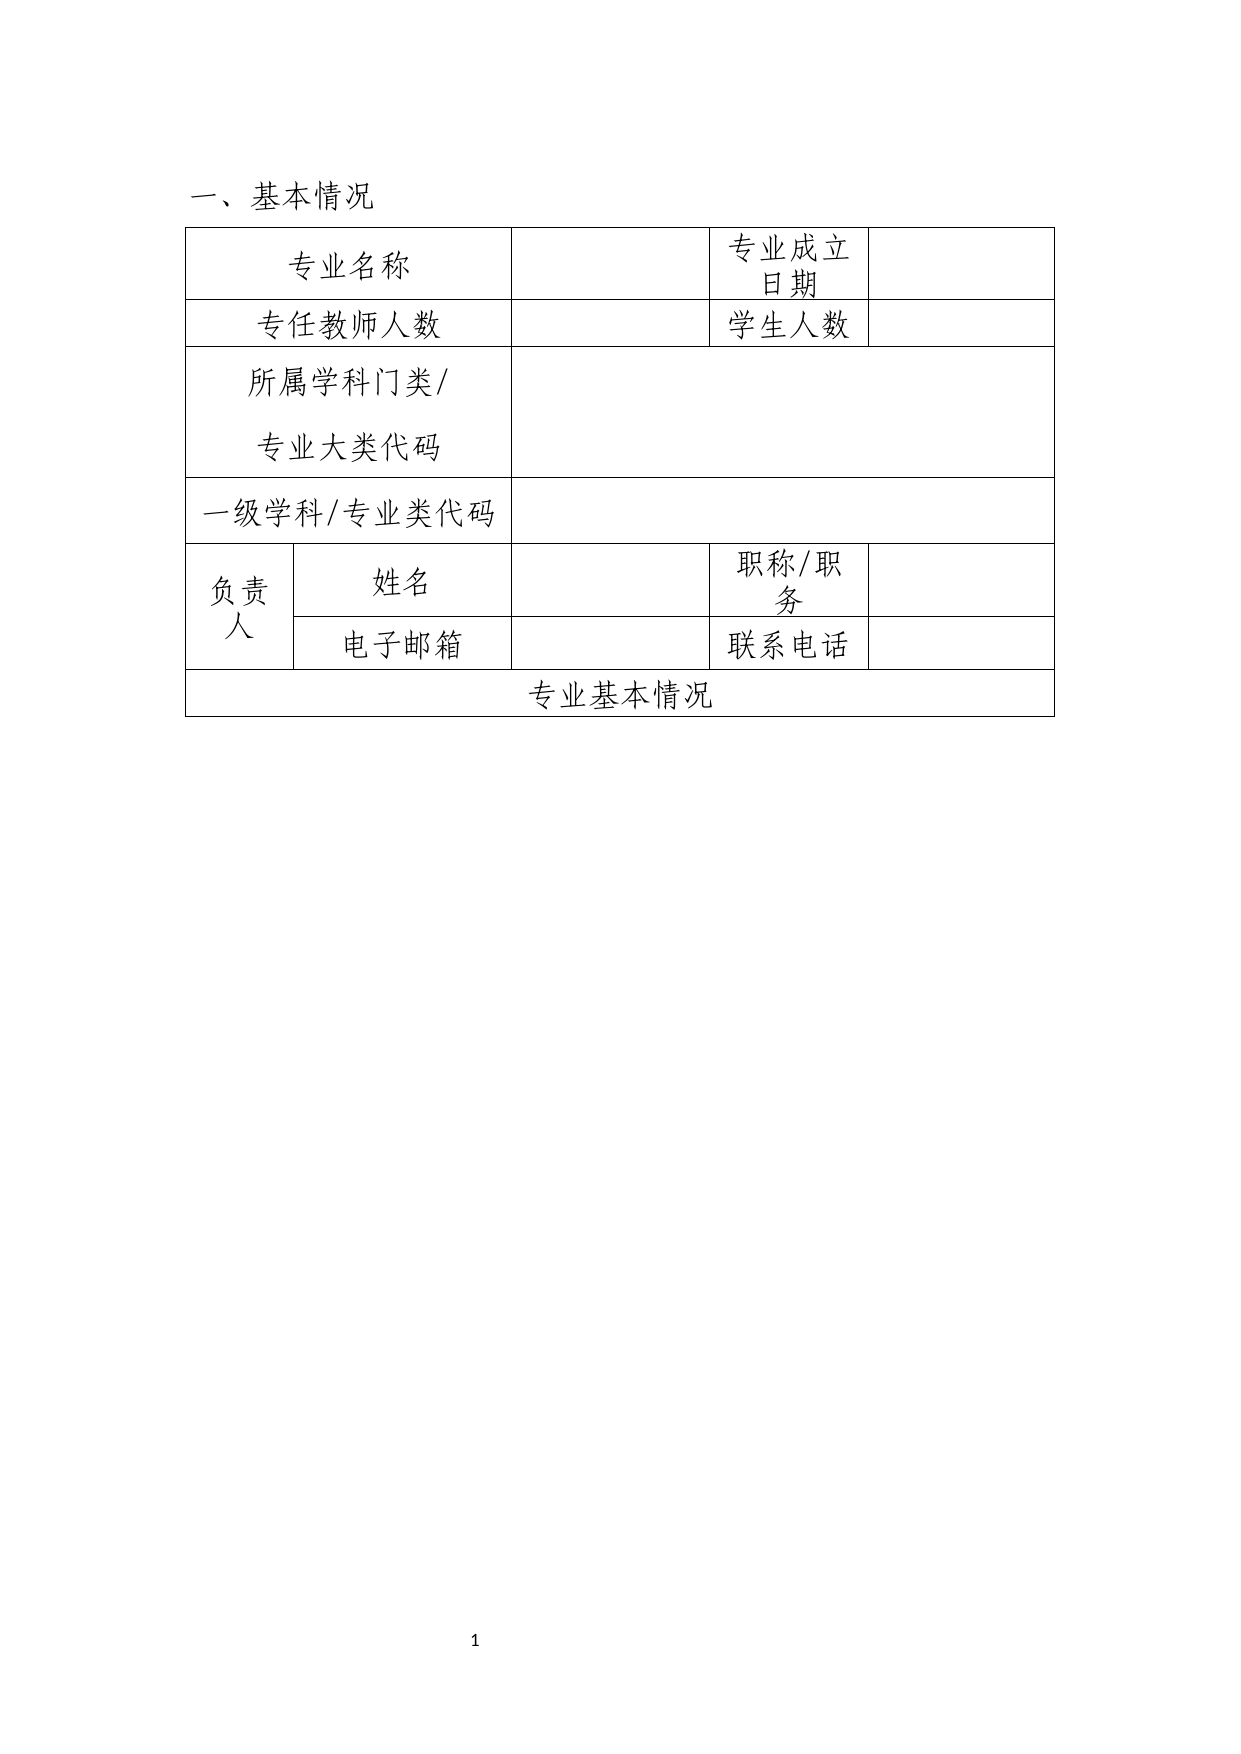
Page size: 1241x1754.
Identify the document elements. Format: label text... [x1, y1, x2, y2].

table_cell [869, 617, 1054, 669]
table_cell [869, 300, 1054, 346]
table_cell [512, 617, 709, 669]
table_cell 专任教师人数 [186, 300, 511, 346]
text 一、基本情况 [187, 162, 1053, 227]
table_cell 负责人 [186, 544, 293, 669]
table_cell 一级学科/专业类代码 [186, 478, 511, 543]
table_cell [512, 478, 1054, 543]
table_cell 专业基本情况 [186, 670, 1054, 716]
table_header 专业成立日期 [710, 228, 868, 299]
table_cell 联系电话 [710, 617, 868, 669]
table_cell [512, 544, 709, 616]
table_cell 所属学科门类/ 专业大类代码 [186, 347, 511, 477]
table_cell 职称/职务 [710, 544, 868, 616]
table_cell 姓名 [294, 544, 511, 616]
table_header [512, 228, 709, 299]
table_cell 学生人数 [710, 300, 868, 346]
table_cell 电子邮箱 [294, 617, 511, 669]
table_header [869, 228, 1054, 299]
table_cell [512, 347, 1054, 477]
table_cell [869, 544, 1054, 616]
table_cell [512, 300, 709, 346]
table_header 专业名称 [186, 228, 511, 299]
